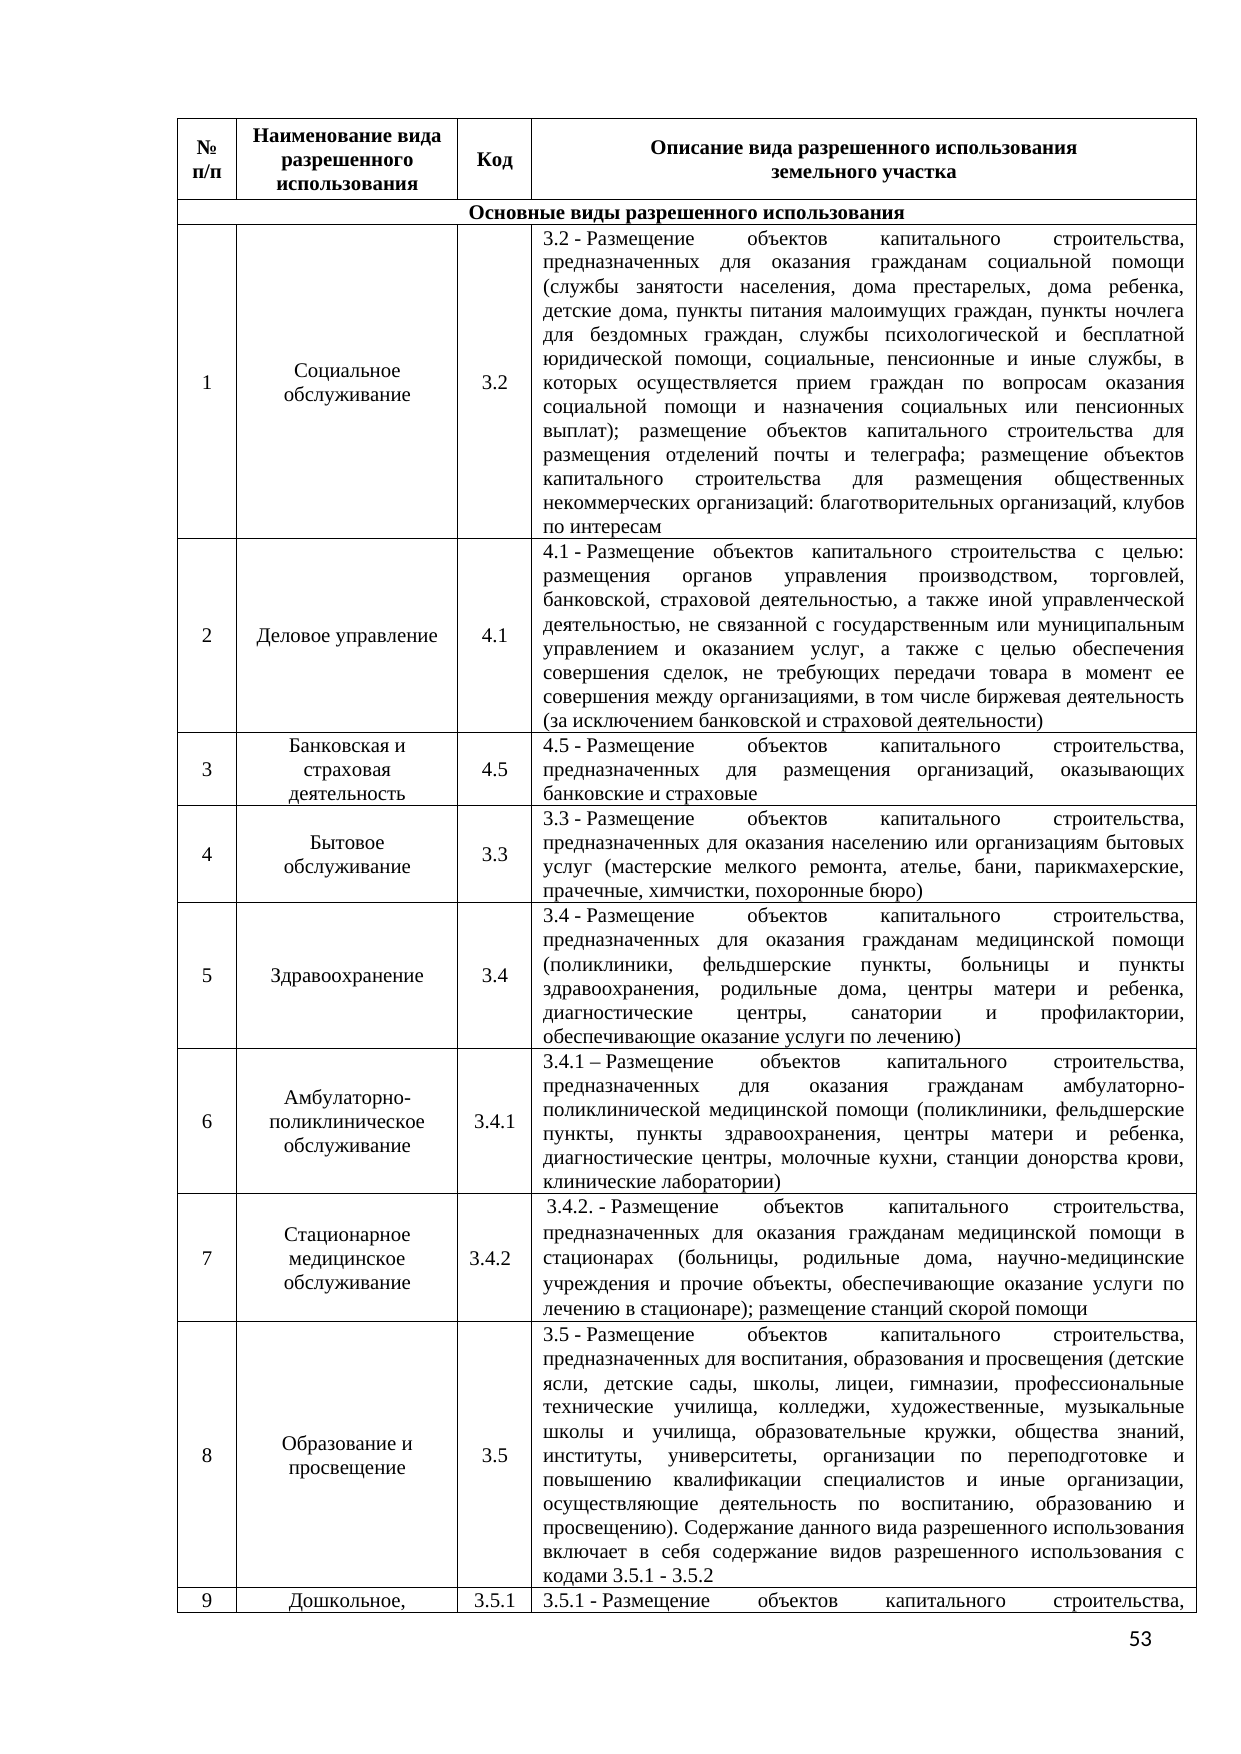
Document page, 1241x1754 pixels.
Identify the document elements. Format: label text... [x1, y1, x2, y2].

table_cell Здравоохранение [237, 903, 457, 1048]
table_cell 6 [178, 1049, 236, 1193]
table_cell 3.4.1 [458, 1049, 531, 1193]
table_cell Стационарное медицинское обслуживание [237, 1194, 457, 1321]
table_cell Образование и просвещение [237, 1322, 457, 1587]
table_cell Основные виды разрешенного использования [178, 200, 1196, 224]
table_cell Наименование вида разрешенного использования [237, 119, 457, 199]
table_cell 5 [178, 903, 236, 1048]
table_cell 3.3 - Размещение объектов капитального строительства, предназначенных для оказания населению или организациям бытовых услуг (мастерские мелкого ремонта, ателье, бани, парикмахерские, прачечные, химчистки, похоронные бюро) [532, 806, 1196, 902]
table_cell 4 [178, 806, 236, 902]
table_cell 3.2 - Размещение объектов капитального строительства, предназначенных для оказания гражданам социальной помощи (службы занятости населения, дома престарелых, дома ребенка, детские дома, пункты питания малоимущих граждан, пункты ночлега для бездомных граждан, службы психологической и бесплатной юридической помощи, социальные, пенсионные и иные службы, в которых осуществляется прием граждан по вопросам оказания социальной помощи и назначения социальных или пенсионных выплат); размещение объектов капитального строительства для размещения отделений почты и телеграфа; размещение объектов капитального строительства для размещения общественных некоммерческих организаций: благотворительных организаций, клубов по интересам [532, 225, 1196, 538]
table_cell 3.2 [458, 225, 531, 538]
table_cell 1 [178, 225, 236, 538]
table_cell 4.1 - Размещение объектов капитального строительства с целью: размещения органов управления производством, торговлей, банковской, страховой деятельностью, а также иной управленческой деятельностью, не связанной с государственным или муниципальным управлением и оказанием услуг, а также с целью обеспечения совершения сделок, не требующих передачи товара в момент ее совершения между организациями, в том числе биржевая деятельность (за исключением банковской и страховой деятельности) [532, 539, 1196, 732]
table_cell Описание вида разрешенного использования земельного участка [532, 119, 1196, 199]
table_cell Социальное обслуживание [237, 225, 457, 538]
table_cell 4.1 [458, 539, 531, 732]
table_cell 3.3 [458, 806, 531, 902]
table_cell № п/п [178, 119, 236, 199]
table_cell 3 [178, 733, 236, 805]
table_cell 8 [178, 1322, 236, 1587]
table_cell 3.4.1 – Размещение объектов капитального строительства, предназначенных для оказания гражданам амбулаторно-поликлинической медицинской помощи (поликлиники, фельдшерские пункты, пункты здравоохранения, центры матери и ребенка, диагностические центры, молочные кухни, станции донорства крови, клинические лаборатории) [532, 1049, 1196, 1193]
table_cell 3.4.2. - Размещение объектов капитального строительства, предназначенных для оказания гражданам медицинской помощи в стационарах (больницы, родильные дома, научно-медицинские учреждения и прочие объекты, обеспечивающие оказание услуги по лечению в стационаре); размещение станций скорой помощи [532, 1194, 1196, 1321]
table_cell 3.5.1 [458, 1588, 531, 1612]
table_cell 3.5 - Размещение объектов капитального строительства, предназначенных для воспитания, образования и просвещения (детские ясли, детские сады, школы, лицеи, гимназии, профессиональные технические училища, колледжи, художественные, музыкальные школы и училища, образовательные кружки, общества знаний, институты, университеты, организации по переподготовке и повышению квалификации специалистов и иные организации, осуществляющие деятельность по воспитанию, образованию и просвещению). Содержание данного вида разрешенного использования включает в себя содержание видов разрешенного использования с кодами 3.5.1 - 3.5.2 [532, 1322, 1196, 1587]
table_cell 4.5 [458, 733, 531, 805]
table_cell Код [458, 119, 531, 199]
table_cell 3.4 - Размещение объектов капитального строительства, предназначенных для оказания гражданам медицинской помощи (поликлиники, фельдшерские пункты, больницы и пункты здравоохранения, родильные дома, центры матери и ребенка, диагностические центры, санатории и профилактории, обеспечивающие оказание услуги по лечению) [532, 903, 1196, 1048]
table_cell Банковская и страховая деятельность [237, 733, 457, 805]
table_cell Деловое управление [237, 539, 457, 732]
table_cell 3.5 [458, 1322, 531, 1587]
table_cell 2 [178, 539, 236, 732]
table_cell 3.4.2 [458, 1194, 531, 1321]
table_cell 4.5 - Размещение объектов капитального строительства, предназначенных для размещения организаций, оказывающих банковские и страховые [532, 733, 1196, 805]
table_cell 9 [178, 1588, 236, 1612]
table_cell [237, 1588, 457, 1612]
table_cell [532, 1588, 1196, 1612]
table_cell Бытовое обслуживание [237, 806, 457, 902]
table_cell Амбулаторно-поликлиническое обслуживание [237, 1049, 457, 1193]
table_cell 7 [178, 1194, 236, 1321]
table_cell 3.4 [458, 903, 531, 1048]
